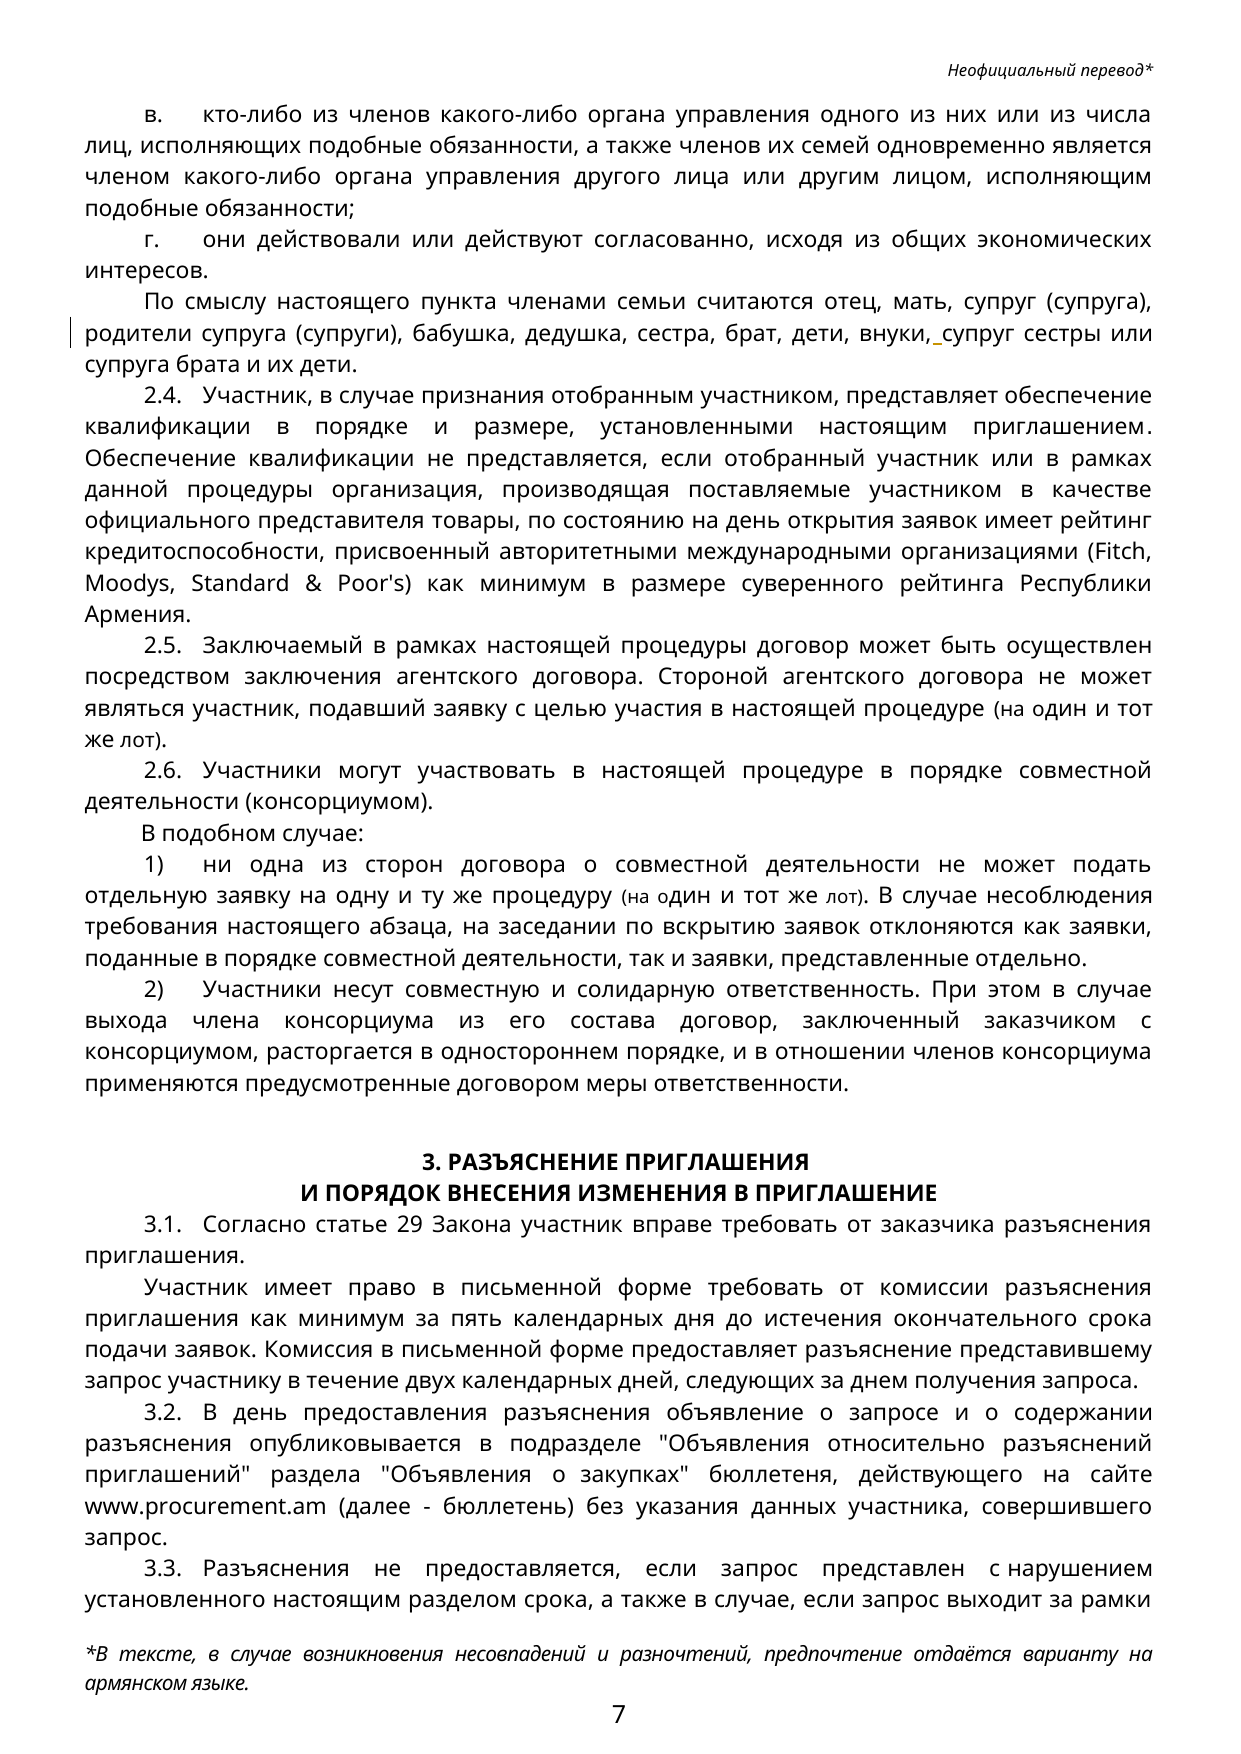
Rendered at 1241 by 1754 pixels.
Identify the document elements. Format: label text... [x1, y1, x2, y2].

text 2.6. Участники могут участвовать в настоящей процедуре в порядке совместной деятельности (консорциумом). [84, 754, 1153, 817]
text в. кто-либо из членов какого-либо органа управления одного из них или из числа лиц, исполняющих подобные обязанности, а также членов их семей одновременно является членом какого-либо органа управления другого лица или другим лицом, исполняющим подобные обязанности; [84, 98, 1153, 223]
text 1) ни одна из сторон договора о совместной деятельности не может подать отдельную заявку на одну и ту же процедуру (на один и тот же лот). В случае несоблюдения требования настоящего абзаца, на заседании по вскрытию заявок отклоняются как заявки, поданные в порядке совместной деятельности, так и заявки, представленные отдельно. [84, 848, 1153, 973]
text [84, 1552, 1153, 1615]
text г. они действовали или действуют согласованно, исходя из общих экономических интересов. [84, 223, 1153, 285]
text 3.2. В день предоставления разъяснения объявление о запросе и о содержании разъяснения опубликовывается в подразделе "Объявления относительно разъяснений приглашений" раздела "Объявления о закупках" бюллетеня, действующего на сайте www.procurement.am (далее - бюллетень) без указания данных участника, совершившего запрос. [84, 1396, 1153, 1552]
text 2.5. Заключаемый в рамках настоящей процедуры договор может быть осуществлен посредством заключения агентского договора. Стороной агентского договора не может являться участник, подавший заявку с целью участия в настоящей процедуре (на один и тот же лот). [84, 629, 1153, 754]
text 3.1. Согласно статье 29 Закона участник вправе требовать от заказчика разъяснения приглашения. [84, 1208, 1153, 1271]
text 3. РАЗЪЯСНЕНИЕ ПРИГЛАШЕНИЯ И ПОРЯДОК ВНЕСЕНИЯ ИЗМЕНЕНИЯ В ПРИГЛАШЕНИЕ [84, 1146, 1153, 1208]
text В подобном случае: [84, 817, 1153, 848]
text Участник имеет право в письменной форме требовать от комиссии разъяснения приглашения как минимум за пять календарных дня до истечения окончательного срока подачи заявок. Комиссия в письменной форме предоставляет разъяснение представившему запрос участнику в течение двух календарных дней, следующих за днем получения запроса. [84, 1271, 1153, 1396]
text По смыслу настоящего пункта членами семьи считаются отец, мать, супруг (супруга), родители супруга (супруги), бабушка, дедушка, сестра, брат, дети, внуки,супруг сестры или супруга брата и их дети. [84, 285, 1153, 379]
text 2) Участники несут совместную и солидарную ответственность. При этом в случае выхода члена консорциума из его состава договор, заключенный заказчиком с консорциумом, расторгается в одностороннем порядке, и в отношении членов консорциума применяются предусмотренные договором меры ответственности. [84, 973, 1153, 1098]
text 2.4. Участник, в случае признания отобранным участником, представляет обеспечение квалификации в порядке и размере, установленными настоящим приглашением. Обеспечение квалификации не представляется, если отобранный участник или в рамках данной процедуры организация, производящая поставляемые участником в качестве официального представителя товары, по состоянию на день открытия заявок имеет рейтинг кредитоспособности, присвоенный авторитетными международными организациями (Fitch, Moodys, Standard & Poor's) как минимум в размере суверенного рейтинга Республики Армения. [84, 379, 1153, 629]
